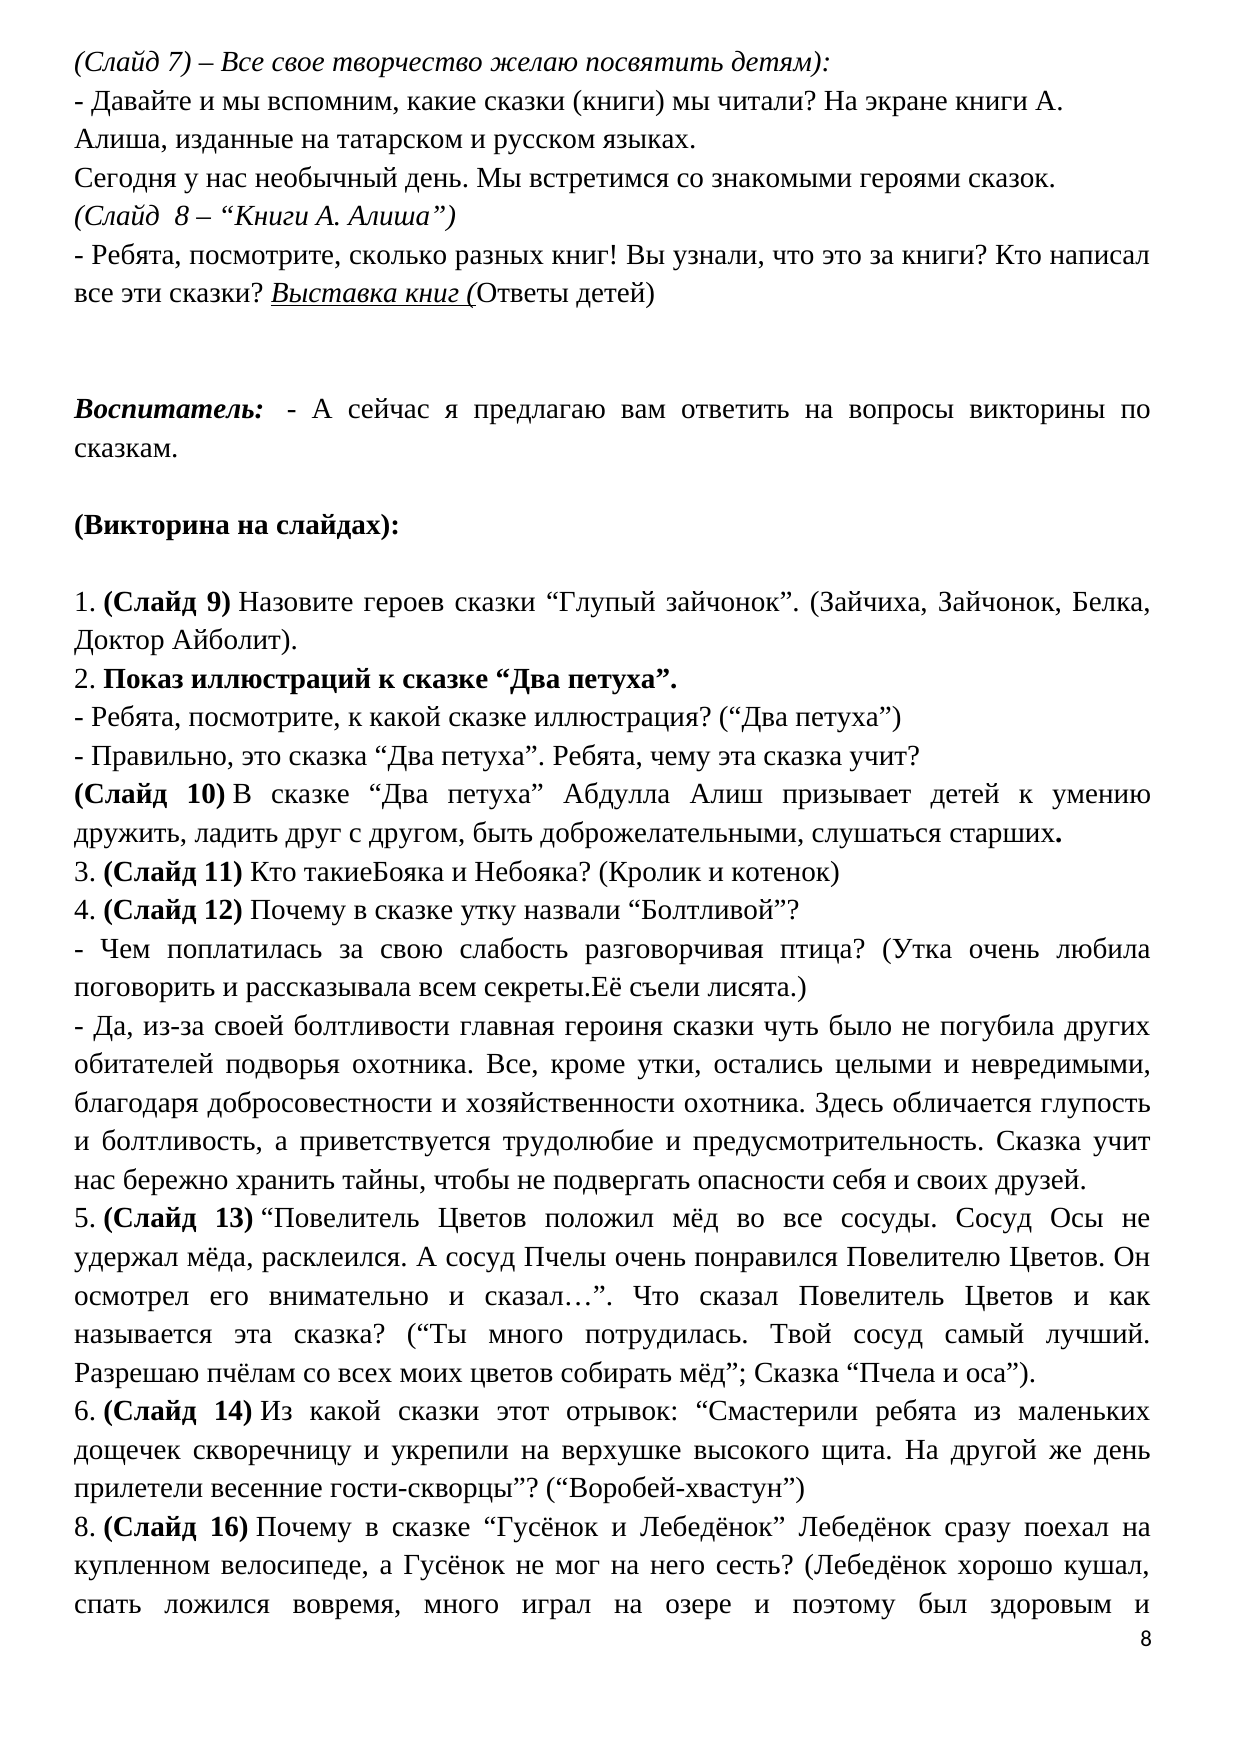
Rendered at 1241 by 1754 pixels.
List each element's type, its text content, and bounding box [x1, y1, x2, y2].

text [74, 44, 1152, 193]
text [74, 1509, 1152, 1619]
text 3. (Слайд 11) Кто такиеБояка и Небояка? (Кролик и котенок) [74, 854, 1152, 887]
text - Ребята, посмотрите, сколько разных книг! Вы узнали, что это за книги? Кто написал все эти сказки? Выставка книг (Ответы детей) [74, 237, 1152, 309]
text (Викторина на слайдах): [74, 507, 1152, 540]
text - Чем поплатилась за свою слабость разговорчивая птица? (Утка очень любила поговорить и рассказывала всем секреты.Её съели лисята.) [74, 931, 1152, 1003]
text - Правильно, это сказка “Два петуха”. Ребята, чему эта сказка учит? [74, 738, 1152, 772]
text 5. (Слайд 13) “Повелитель Цветов положил мёд во все сосуды. Сосуд Осы не удержал мёда, расклеился. А сосуд Пчелы очень понравился Повелителю Цветов. Он осмотрел его внимательно и сказал…”. Что сказал Повелитель Цветов и как называется эта сказка? (“Ты много потрудилась. Твой сосуд самый лучший. Разрешаю пчёлам со всех моих цветов собирать мёд”; Сказка “Пчела и оса”). [74, 1201, 1152, 1388]
text 4. (Слайд 12) Почему в сказке утку назвали “Болтливой”? [74, 892, 1152, 926]
text (Слайд 10) В сказке “Два петуха” Абдулла Алиш призывает детей к умению дружить, ладить друг с другом, быть доброжелательными, слушаться старших. [74, 777, 1152, 849]
text - Ребята, посмотрите, к какой сказке иллюстрация? (“Два петуха”) [74, 699, 1152, 733]
text Воспитатель: - А сейчас я предлагаю вам ответить на вопросы викторины по сказкам. [74, 391, 1152, 463]
text 6. (Слайд 14) Из какой сказки этот отрывок: “Смастерили ребята из маленьких дощечек скворечницу и укрепили на верхушке высокого щита. На другой же день прилетели весенние гости-скворцы”? (“Воробей-хвастун”) [74, 1393, 1152, 1504]
text - Да, из-за своей болтливости главная героиня сказки чуть было не погубила других обитателей подворья охотника. Все, кроме утки, остались целыми и невредимыми, благодаря добросовестности и хозяйственности охотника. Здесь обличается глупость и болтливость, а приветствуется трудолюбие и предусмотрительность. Сказка учит нас бережно хранить тайны, чтобы не подвергать опасности себя и своих друзей. [74, 1008, 1152, 1196]
text 1. (Слайд 9) Назовите героев сказки “Глупый зайчонок”. (Зайчиха, Зайчонок, Белка, Доктор Айболит). [74, 584, 1152, 656]
text (Слайд 8 – “Книги А. Алиша”) [74, 198, 1152, 232]
text 2. Показ иллюстраций к сказке “Два петуха”. [74, 661, 1152, 694]
